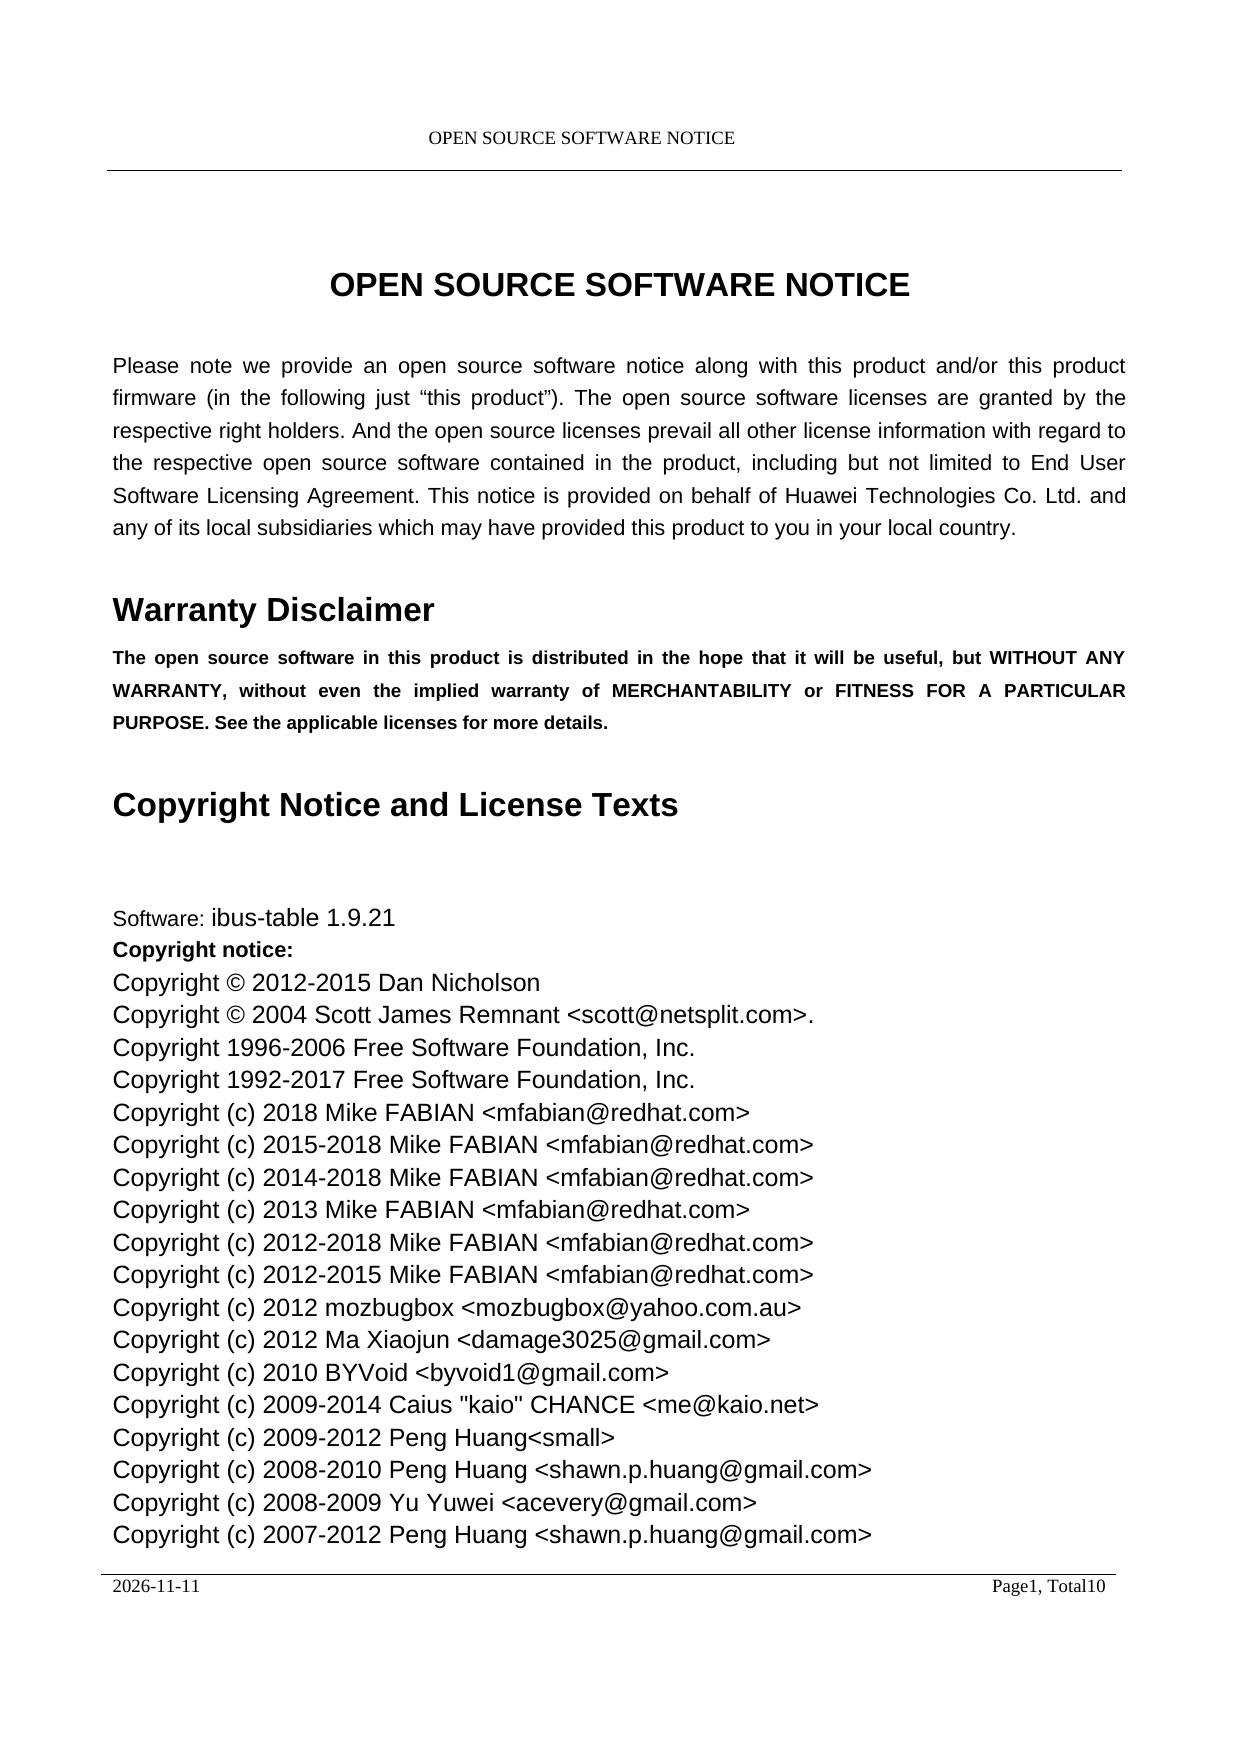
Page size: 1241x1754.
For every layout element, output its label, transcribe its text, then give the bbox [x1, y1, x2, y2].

text Copyright (c) 2012-2015 Mike FABIAN <mfabian@redhat.com> [112, 1258, 1128, 1291]
text Copyright (c) 2008-2009 Yu Yuwei <acevery@gmail.com> [112, 1486, 1128, 1518]
text Copyright (c) 2008-2010 Peng Huang <shawn.p.huang@gmail.com> [112, 1453, 1128, 1486]
text Copyright (c) 2012 Ma Xiaojun <damage3025@gmail.com> [112, 1323, 1128, 1356]
text Copyright Notice and License Texts [112, 771, 1128, 836]
text Copyright (c) 2009-2012 Peng Huang<small> [112, 1421, 1128, 1453]
text Copyright © 2004 Scott James Remnant <scott@netsplit.com>. [112, 998, 1128, 1031]
text OPEN SOURCE SOFTWARE NOTICE [112, 251, 1128, 316]
text Copyright (c) 2015-2018 Mike FABIAN <mfabian@redhat.com> [112, 1128, 1128, 1161]
text Copyright (c) 2012 mozbugbox <mozbugbox@yahoo.com.au> [112, 1291, 1128, 1323]
text Copyright 1992-2017 Free Software Foundation, Inc. [112, 1063, 1128, 1096]
text Copyright (c) 2012-2018 Mike FABIAN <mfabian@redhat.com> [112, 1226, 1128, 1258]
text Copyright 1996-2006 Free Software Foundation, Inc. [112, 1031, 1128, 1063]
text Software: ibus-table 1.9.21 [112, 901, 1128, 933]
text Warranty Disclaimer [112, 576, 1128, 641]
text Copyright (c) 2009-2014 Caius "kaio" CHANCE <me@kaio.net> [112, 1388, 1128, 1421]
text Copyright (c) 2014-2018 Mike FABIAN <mfabian@redhat.com> [112, 1161, 1128, 1193]
text The open source software in this product is distributed in the hope that it will be useful, but WITHOUT ANY WARRANTY, without even the implied warranty of MERCHANTABILITY or FITNESS FOR A PARTICULAR PURPOSE. See the applicable licenses for more details. [112, 641, 1128, 739]
text Copyright (c) 2018 Mike FABIAN <mfabian@redhat.com> [112, 1096, 1128, 1128]
text Copyright (c) 2013 Mike FABIAN <mfabian@redhat.com> [112, 1193, 1128, 1226]
text Copyright (c) 2010 BYVoid <byvoid1@gmail.com> [112, 1356, 1128, 1388]
text Copyright © 2012-2015 Dan Nicholson [112, 966, 1128, 998]
text Copyright (c) 2007-2012 Peng Huang <shawn.p.huang@gmail.com> [112, 1518, 1128, 1551]
text Copyright notice: [112, 933, 1128, 966]
text Please note we provide an open source software notice along with this product and/or this product firmware (in the following just “this product”). The open source software licenses are granted by the respective right holders. And the open source licenses prevail all other license information with regard to the respective open source software contained in the product, including but not limited to End User Software Licensing Agreement. This notice is provided on behalf of Huawei Technologies Co. Ltd. and any of its local subsidiaries which may have provided this product to you in your local country. [112, 349, 1128, 544]
